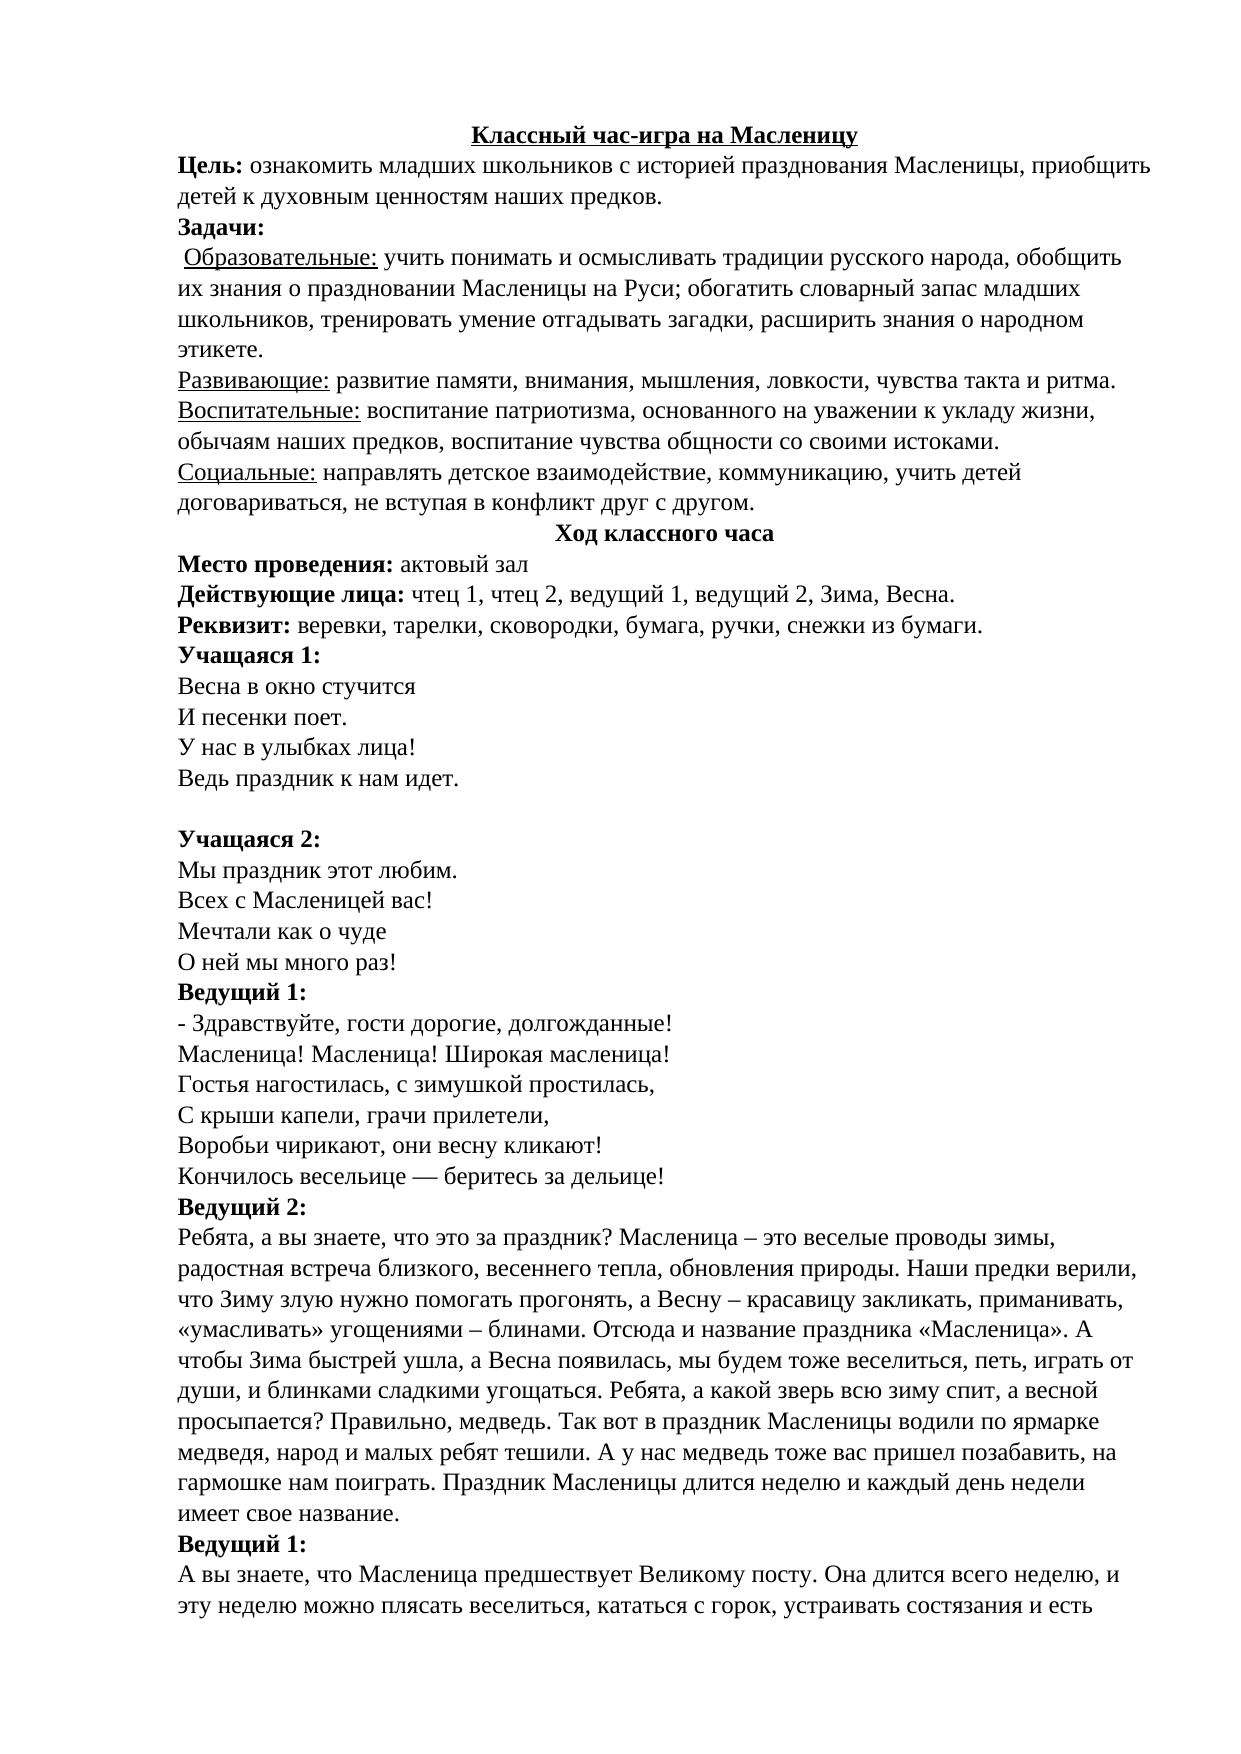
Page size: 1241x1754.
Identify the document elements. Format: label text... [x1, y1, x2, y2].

text Учащаяся 1: [177, 639, 1152, 669]
text Ведущий 1: - Здравствуйте, гости дорогие, долгожданные! [177, 976, 1152, 1037]
text Цель: ознакомить младших школьников с историей празднования Масленицы, приобщить детей к духовным ценностям наших предков. [177, 149, 1152, 210]
text Масленица! Масленица! Широкая масленица! Гостья нагостилась, с зимушкой простилась, С крыши капели, грачи прилетели, Воробьи чирикают, они весну кликают! Кончилось весельице — беритесь за дельице! [177, 1037, 1152, 1190]
text Социальные: направлять детское взаимодействие, коммуникацию, учить детей договариваться, не вступая в конфликт друг с другом. [177, 455, 1152, 516]
text Образовательные: учить понимать и осмысливать традиции русского народа, обобщить их знания о праздновании Масленицы на Руси; обогатить словарный запас младших школьников, тренировать умение отгадывать загадки, расширить знания о народном этикете. [177, 241, 1152, 363]
text Ребята, а вы знаете, что это за праздник? Масленица – это веселые проводы зимы, радостная встреча близкого, весеннего тепла, обновления природы. Наши предки верили, что Зиму злую нужно помогать прогонять, а Весну – красавицу закликать, приманивать, «умасливать» угощениями – блинами. Отсюда и название праздника «Масленица». А чтобы Зима быстрей ушла, а Весна появилась, мы будем тоже веселиться, петь, играть от души, и блинками сладкими угощаться. Ребята, а какой зверь всю зиму спит, а весной просыпается? Правильно, медведь. Так вот в праздник Масленицы водили по ярмарке медведя, народ и малых ребят тешили. А у нас медведь тоже вас пришел позабавить, на гармошке нам поиграть. Праздник Масленицы длится неделю и каждый день недели имеет свое название. [177, 1221, 1152, 1527]
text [177, 1527, 1152, 1619]
text Действующие лица: чтец 1, чтец 2, ведущий 1, ведущий 2, Зима, Весна. [177, 577, 1152, 608]
text Развивающие: развитие памяти, внимания, мышления, ловкости, чувства такта и ритма. [177, 363, 1152, 394]
text Место проведения: актовый зал [177, 547, 1152, 577]
text Ход классного часа [177, 516, 1152, 547]
text Весна в окно стучится И песенки поет. У нас в улыбках лица! Ведь праздник к нам идет. Учащаяся 2: [177, 669, 1152, 853]
text Воспитательные: воспитание патриотизма, основанного на уважении к укладу жизни, обычаям наших предков, воспитание чувства общности со своими истоками. [177, 394, 1152, 455]
text Ведущий 2: [177, 1190, 1152, 1221]
text Реквизит: веревки, тарелки, сковородки, бумага, ручки, снежки из бумаги. [177, 608, 1152, 639]
text Мы праздник этот любим. Всех с Масленицей вас! Мечтали как о чуде О ней мы много раз! [177, 853, 1152, 976]
text Классный час-игра на Масленицу [177, 118, 1152, 149]
text Задачи: [177, 210, 1152, 241]
